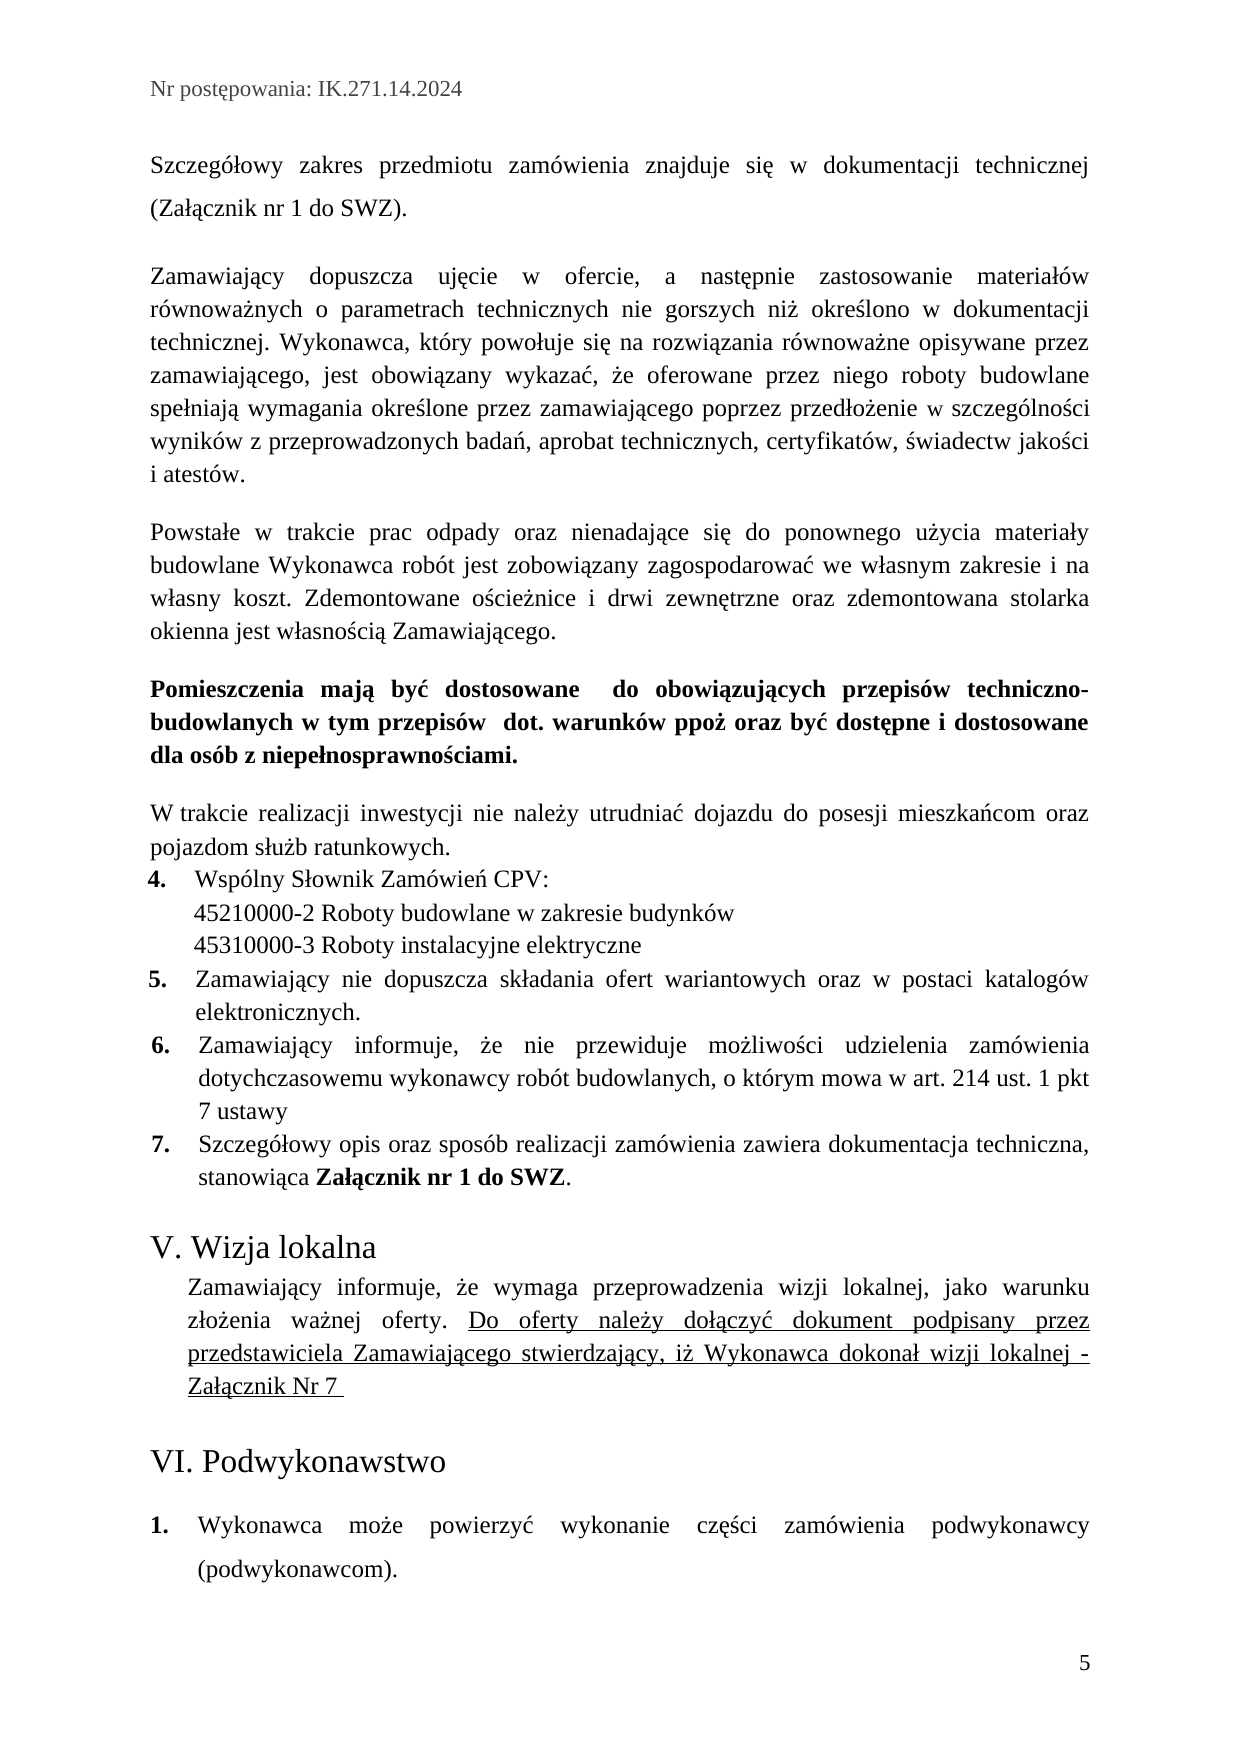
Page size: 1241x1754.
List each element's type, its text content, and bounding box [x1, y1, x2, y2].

text 45210000-2 Roboty budowlane w zakresie budynków [150, 898, 1090, 926]
text Szczegółowy zakres przedmiotu zamówienia znajduje się w dokumentacji technicznej (Załącznik nr 1 do SWZ). [150, 150, 1090, 222]
text Powstałe w trakcie prac odpady oraz nienadające się do ponownego użycia materiały budowlane Wykonawca robót jest zobowiązany zagospodarować we własnym zakresie i na własny koszt. Zdemontowane ościeżnice i drwi zewnętrzne oraz zdemontowana stolarka okienna jest własnością Zamawiającego. [150, 517, 1090, 645]
text Zamawiający dopuszcza ujęcie w ofercie, a następnie zastosowanie materiałów równoważnych o parametrach technicznych nie gorszych niż określono w dokumentacji technicznej. Wykonawca, który powołuje się na rozwiązania równoważne opisywane przez zamawiającego, jest obowiązany wykazać, że oferowane przez niego roboty budowlane spełniają wymagania określone przez zamawiającego poprzez przedłożenie w szczególności wyników z przeprowadzonych badań, aprobat technicznych, certyfikatów, świadectw jakości i atestów. [150, 261, 1090, 488]
subtitle Zamawiający informuje, że wymaga przeprowadzenia wizji lokalnej, jako warunku złożenia ważnej oferty. Do oferty należy dołączyć dokument podpisany przez przedstawiciela Zamawiającego stwierdzający, iż Wykonawca dokonał wizji lokalnej - Załącznik Nr 7 [187, 1364, 1090, 1400]
text W trakcie realizacji inwestycji nie należy utrudniać dojazdu do posesji mieszkańcom oraz pojazdom służb ratunkowych. [150, 798, 1090, 860]
list Szczegółowy opis oraz sposób realizacji zamówienia zawiera dokumentacja techniczna, stanowiąca Załącznik nr 1 do SWZ. [151, 1129, 1090, 1191]
text V. Wizja lokalna [150, 1228, 1090, 1266]
text Pomieszczenia mają być dostosowane do obowiązujących przepisów techniczno-budowlanych w tym przepisów dot. warunków ppoż oraz być dostępne i dostosowane dla osób z niepełnosprawnościami. [150, 674, 1090, 769]
list Wspólny Słownik Zamówień CPV: [147, 864, 1090, 893]
list Wykonawca może powierzyć wykonanie części zamówienia podwykonawcy (podwykonawcom). [150, 1511, 1090, 1582]
list Zamawiający nie dopuszcza składania ofert wariantowych oraz w postaci katalogów elektronicznych. [148, 964, 1090, 1025]
text 45310000-3 Roboty instalacyjne elektryczne [150, 931, 1090, 959]
list Zamawiający informuje, że nie przewiduje możliwości udzielenia zamówienia dotychczasowemu wykonawcy robót budowlanych, o którym mowa w art. 214 ust. 1 pkt 7 ustawy [151, 1030, 1090, 1124]
subtitle VI. Podwykonawstwo [150, 1441, 1090, 1480]
subtitle Zamawiający informuje, że wymaga przeprowadzenia wizji lokalnej, jako warunku złożenia ważnej oferty. Do oferty należy dołączyć dokument podpisany przez przedstawiciela Zamawiającego stwierdzający, iż Wykonawca dokonał wizji lokalnej - Załącznik Nr 7 [187, 1272, 1090, 1363]
